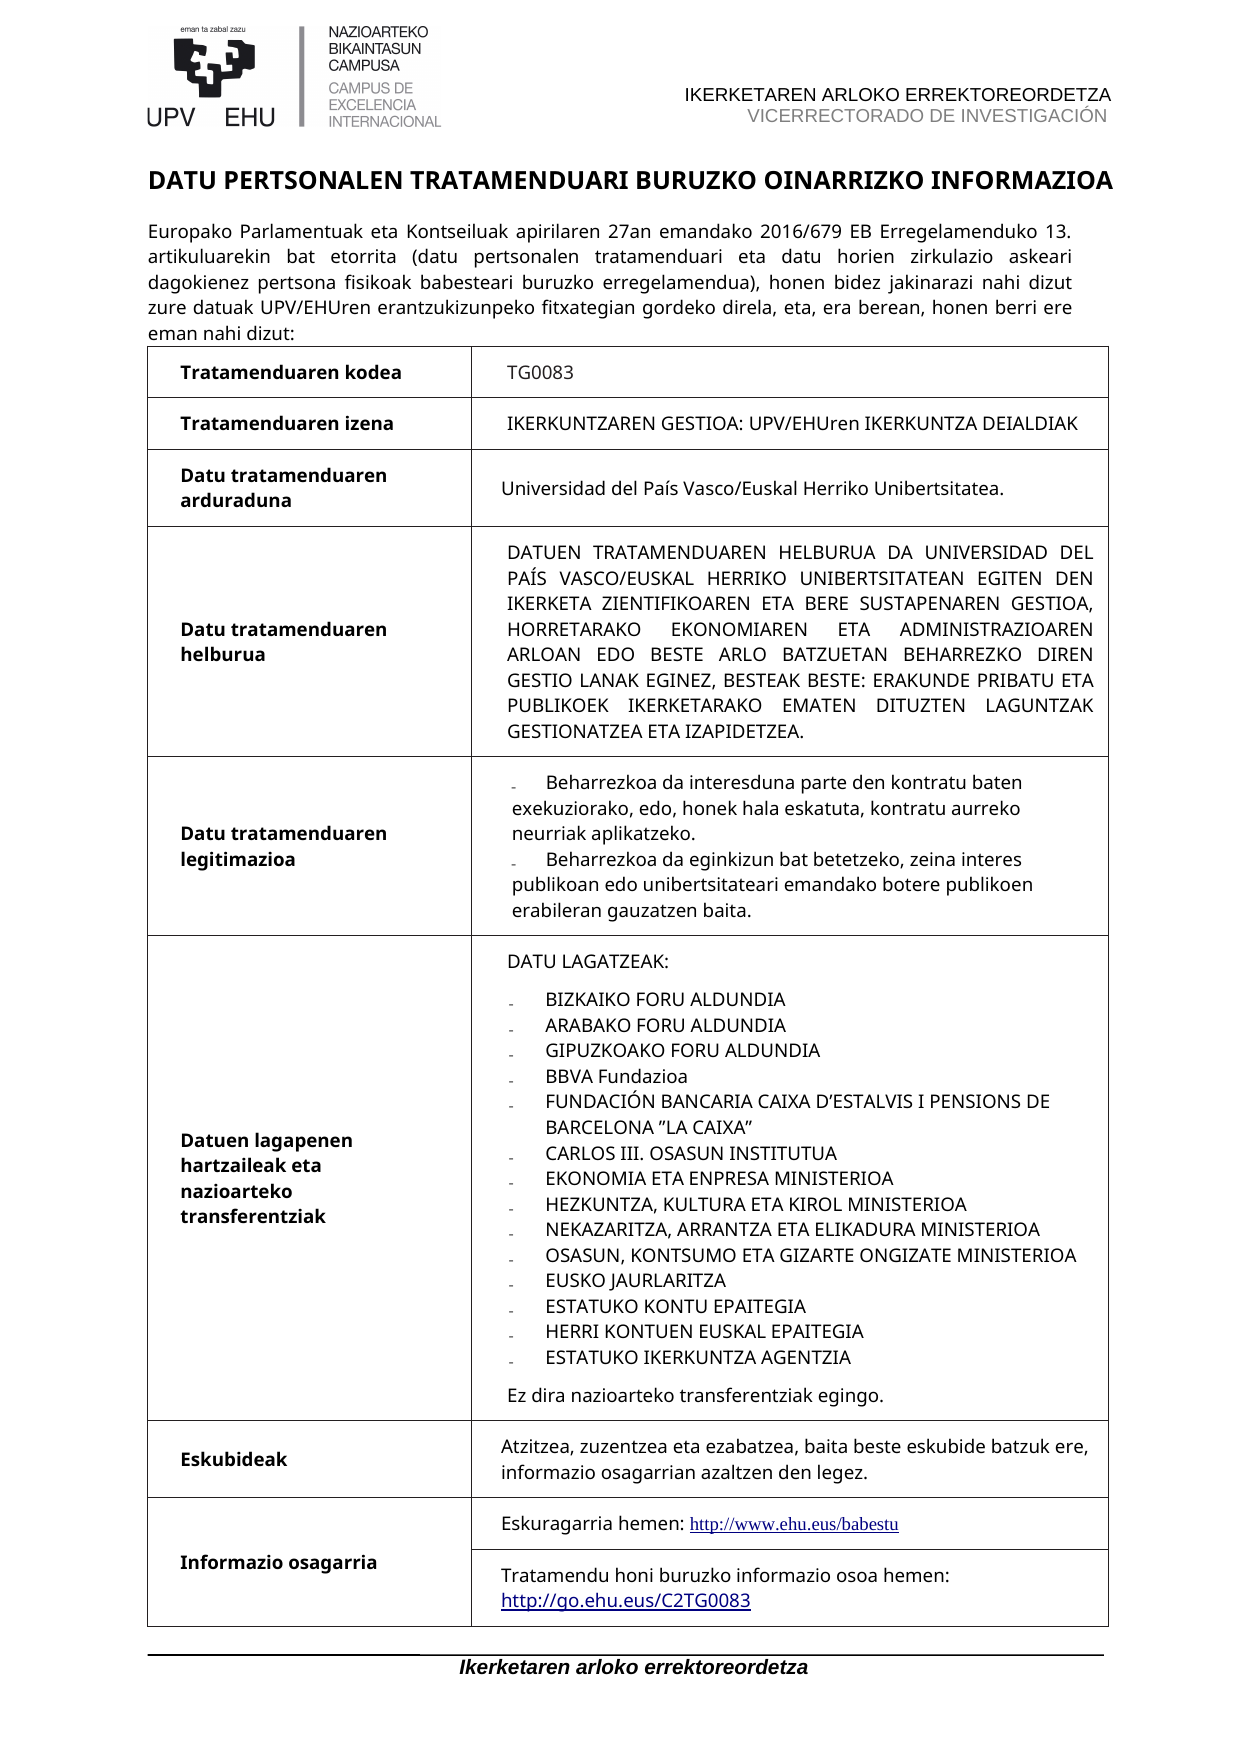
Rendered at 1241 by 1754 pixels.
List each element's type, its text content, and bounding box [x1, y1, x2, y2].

table_cell Datuen lagapenen hartzaileak eta nazioarteko transferentziak [148, 936, 471, 1420]
table_header Tratamenduaren kodea [148, 347, 471, 397]
table_cell Universidad del País Vasco/Euskal Herriko Unibertsitatea. [472, 450, 1108, 526]
table_cell Tratamenduaren izena [148, 398, 471, 449]
table_cell Beharrezkoa da interesduna parte den kontratu baten exekuziorako, edo, honek hala eskatuta, kontratu aurreko neurriak aplikatzeko. Beharrezkoa da eginkizun bat betetzeko, zeina interes publikoan edo unibertsitateari emandako botere publikoen erabileran gauzatzen baita. [472, 757, 1108, 935]
table_cell IKERKUNTZAREN GESTIOA: UPV/EHUren IKERKUNTZA DEIALDIAK [472, 398, 1108, 449]
text Europako Parlamentuak eta Kontseiluak apirilaren 27an emandako 2016/679 EB Erregelamenduko 13. artikuluarekin bat etorrita (datu pertsonalen tratamenduari eta datu horien zirkulazio askeari dagokienez pertsona fisikoak babesteari buruzko erregelamendua), honen bidez jakinarazi nahi dizut zure datuak UPV/EHUren erantzukizunpeko fitxategian gordeko direla, eta, era berean, honen berri ere eman nahi dizut: [148, 218, 1073, 346]
text DATU PERTSONALEN TRATAMENDUARI BURUZKO OINARRIZKO INFORMAZIOA [148, 163, 1124, 197]
table_cell Datu tratamenduaren legitimazioa [148, 757, 471, 935]
picture [147, 26, 442, 127]
table_cell Tratamendu honi buruzko informazio osoa hemen: http://go.ehu.eus/C2TG0083 [472, 1550, 1108, 1626]
table_cell Atzitzea, zuzentzea eta ezabatzea, baita beste eskubide batzuk ere, informazio osagarrian azaltzen den legez. [472, 1421, 1108, 1497]
table_cell DATUEN TRATAMENDUAREN HELBURUA DA UNIVERSIDAD DEL PAÍS VASCO/EUSKAL HERRIKO UNIBERTSITATEAN EGITEN DEN IKERKETA ZIENTIFIKOAREN ETA BERE SUSTAPENAREN GESTIOA, HORRETARAKO EKONOMIAREN ETA ADMINISTRAZIOAREN ARLOAN EDO BESTE ARLO BATZUETAN BEHARREZKO DIREN GESTIO LANAK EGINEZ, BESTEAK BESTE: ERAKUNDE PRIBATU ETA PUBLIKOEK IKERKETARAKO EMATEN DITUZTEN LAGUNTZAK GESTIONATZEA ETA IZAPIDETZEA. [472, 527, 1108, 756]
table_cell Informazio osagarria [148, 1498, 471, 1626]
table_header TG0083 [472, 347, 1108, 397]
table_cell Datu tratamenduaren arduraduna [148, 450, 471, 526]
table_cell Eskuragarria hemen: http://www.ehu.eus/babestu [472, 1498, 1108, 1549]
table_cell Eskubideak [148, 1421, 471, 1497]
table_cell Datu tratamenduaren helburua [148, 527, 471, 756]
table_cell DATU LAGATZEAK: BIZKAIKO FORU ALDUNDIA ARABAKO FORU ALDUNDIA GIPUZKOAKO FORU ALDUNDIA BBVA Fundazioa FUNDACIÓN BANCARIA CAIXA D’ESTALVIS I PENSIONS DE BARCELONA ”LA CAIXA” CARLOS III. OSASUN INSTITUTUA EKONOMIA ETA ENPRESA MINISTERIOA HEZKUNTZA, KULTURA ETA KIROL MINISTERIOA NEKAZARITZA, ARRANTZA ETA ELIKADURA MINISTERIOA OSASUN, KONTSUMO ETA GIZARTE ONGIZATE MINISTERIOA EUSKO JAURLARITZA ESTATUKO KONTU EPAITEGIA HERRI KONTUEN EUSKAL EPAITEGIA ESTATUKO IKERKUNTZA AGENTZIA Ez dira nazioarteko transferentziak egingo. [472, 936, 1108, 1420]
